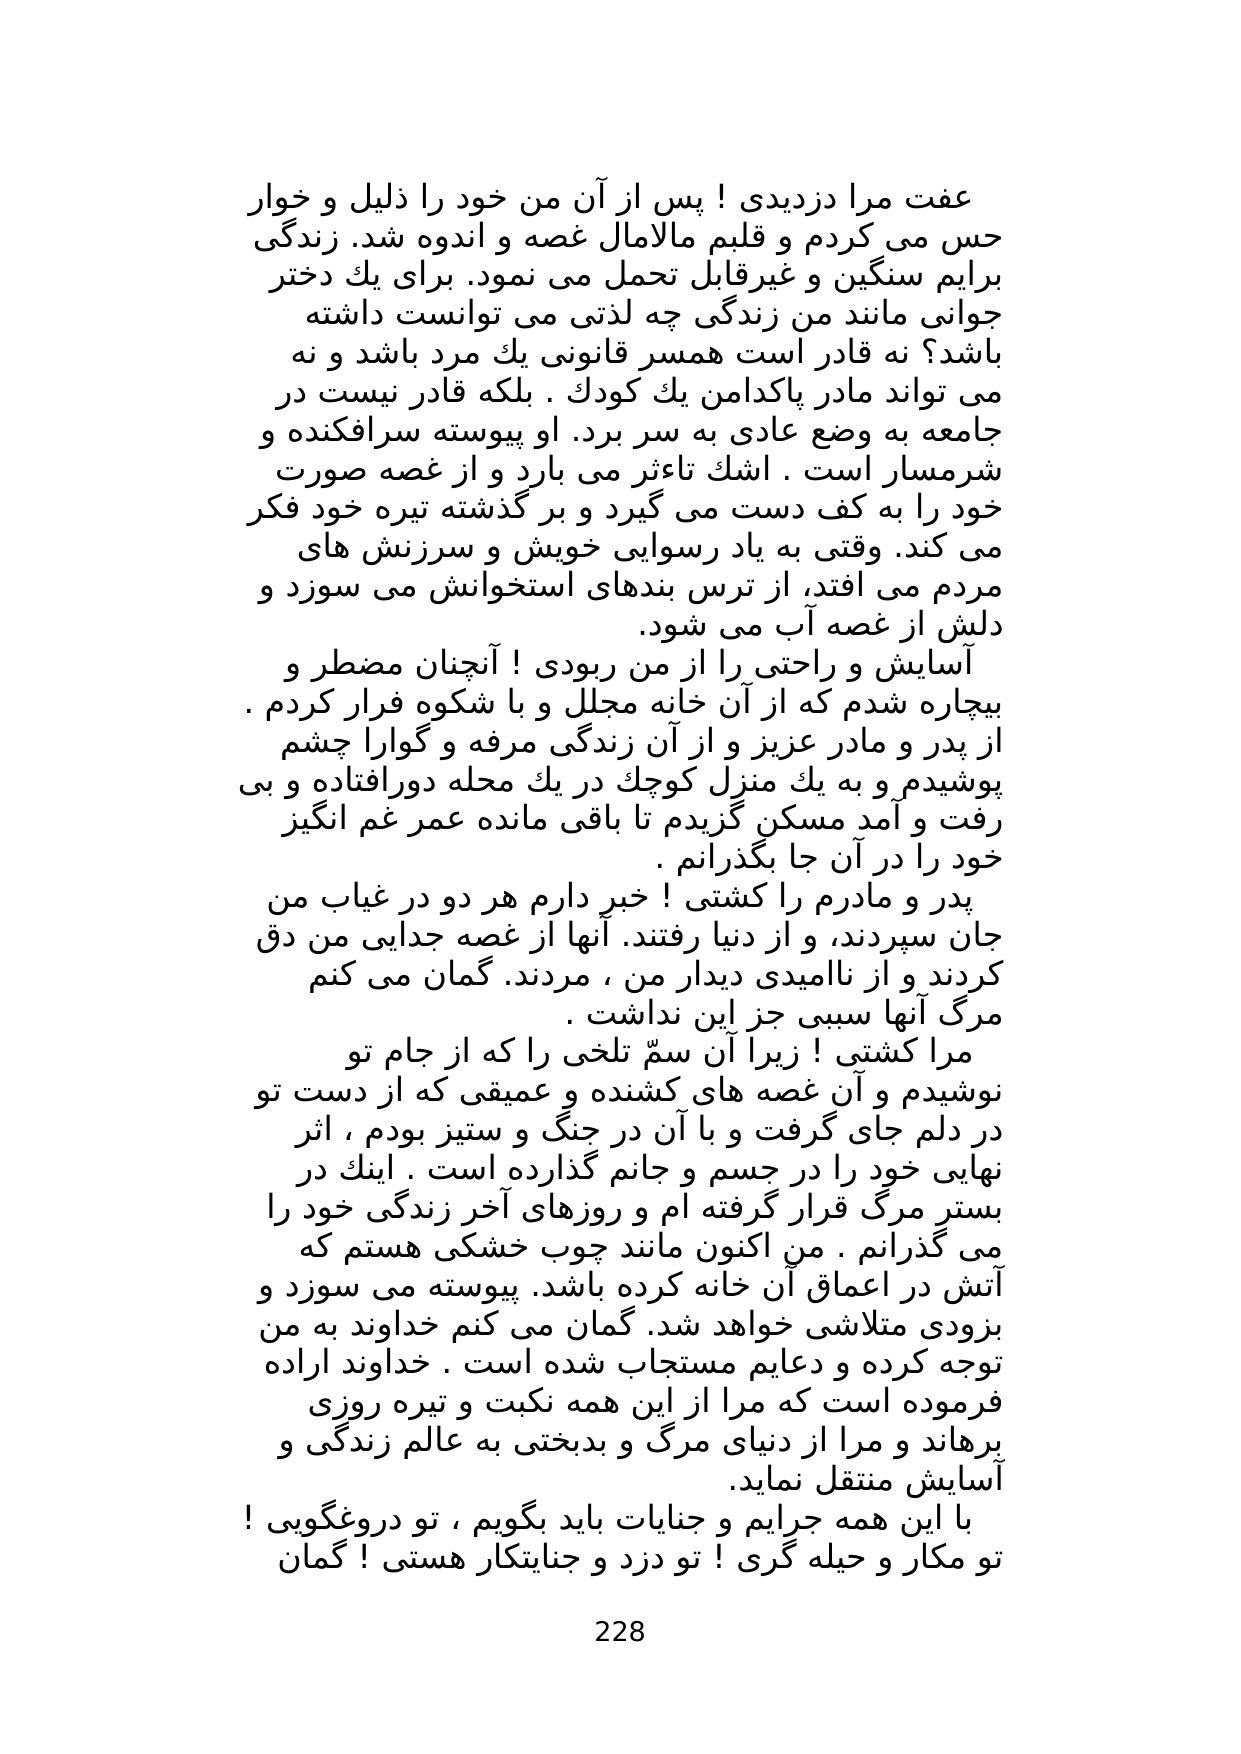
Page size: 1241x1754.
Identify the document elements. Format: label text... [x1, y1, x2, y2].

text آسايش و راحتى را از من ربودى ! آنچنان مضطر و بيچاره شدم كه از آن خانه مجلل و با شكوه فرار كردم . از پدر و مادر عزيز و از آن زندگى مرفه و گوارا چشم پوشيدم و به يك منزل كوچك در يك محله دورافتاده و بى رفت و آمد مسكن گزيدم تا باقى مانده عمر غم انگيز خود را در آن جا بگذرانم . [236, 643, 1004, 877]
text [236, 1498, 1004, 1576]
text عفت مرا دزديدى ! پس از آن من خود را ذليل و خوار حس مى كردم و قلبم مالامال غصه و اندوه شد. زندگى برايم سنگين و غيرقابل تحمل مى نمود. براى يك دختر جوانى مانند من زندگى چه لذتى مى توانست داشته باشد؟ نه قادر است همسر قانونى يك مرد باشد و نه مى تواند مادر پاكدامن يك كودك . بلكه قادر نيست در جامعه به وضع عادى به سر برد. او پيوسته سرافكنده و شرمسار است . اشك تاءثر مى بارد و از غصه صورت خود را به كف دست مى گيرد و بر گذشته تيره خود فكر مى كند. وقتى به ياد رسوايى خويش و سرزنش هاى مردم مى افتد، از ترس بندهاى استخوانش مى سوزد و دلش از غصه آب مى شود. [236, 177, 1004, 643]
text پدر و مادرم را كشتى ! خبر دارم هر دو در غياب من جان سپردند، و از دنيا رفتند. آنها از غصه جدايى من دق كردند و از نااميدى ديدار من ، مردند. گمان مى كنم مرگ آنها سببى جز اين نداشت . [236, 877, 1004, 1032]
text مرا كشتى ! زيرا آن سمّ تلخى را كه از جام تو نوشيدم و آن غصه هاى كشنده و عميقى كه از دست تو در دلم جاى گرفت و با آن در جنگ و ستيز بودم ، اثر نهايى خود را در جسم و جانم گذارده است . اينك در بستر مرگ قرار گرفته ام و روزهاى آخر زندگى خود را مى گذرانم . من اكنون مانند چوب خشكى هستم كه آتش در اعماق آن خانه كرده باشد. پيوسته مى سوزد و بزودى متلاشى خواهد شد. گمان مى كنم خداوند به من توجه كرده و دعايم مستجاب شده است . خداوند اراده فرموده است كه مرا از اين همه نكبت و تيره روزى برهاند و مرا از دنياى مرگ و بدبختى به عالم زندگى و آسايش منتقل نمايد. [236, 1032, 1004, 1498]
